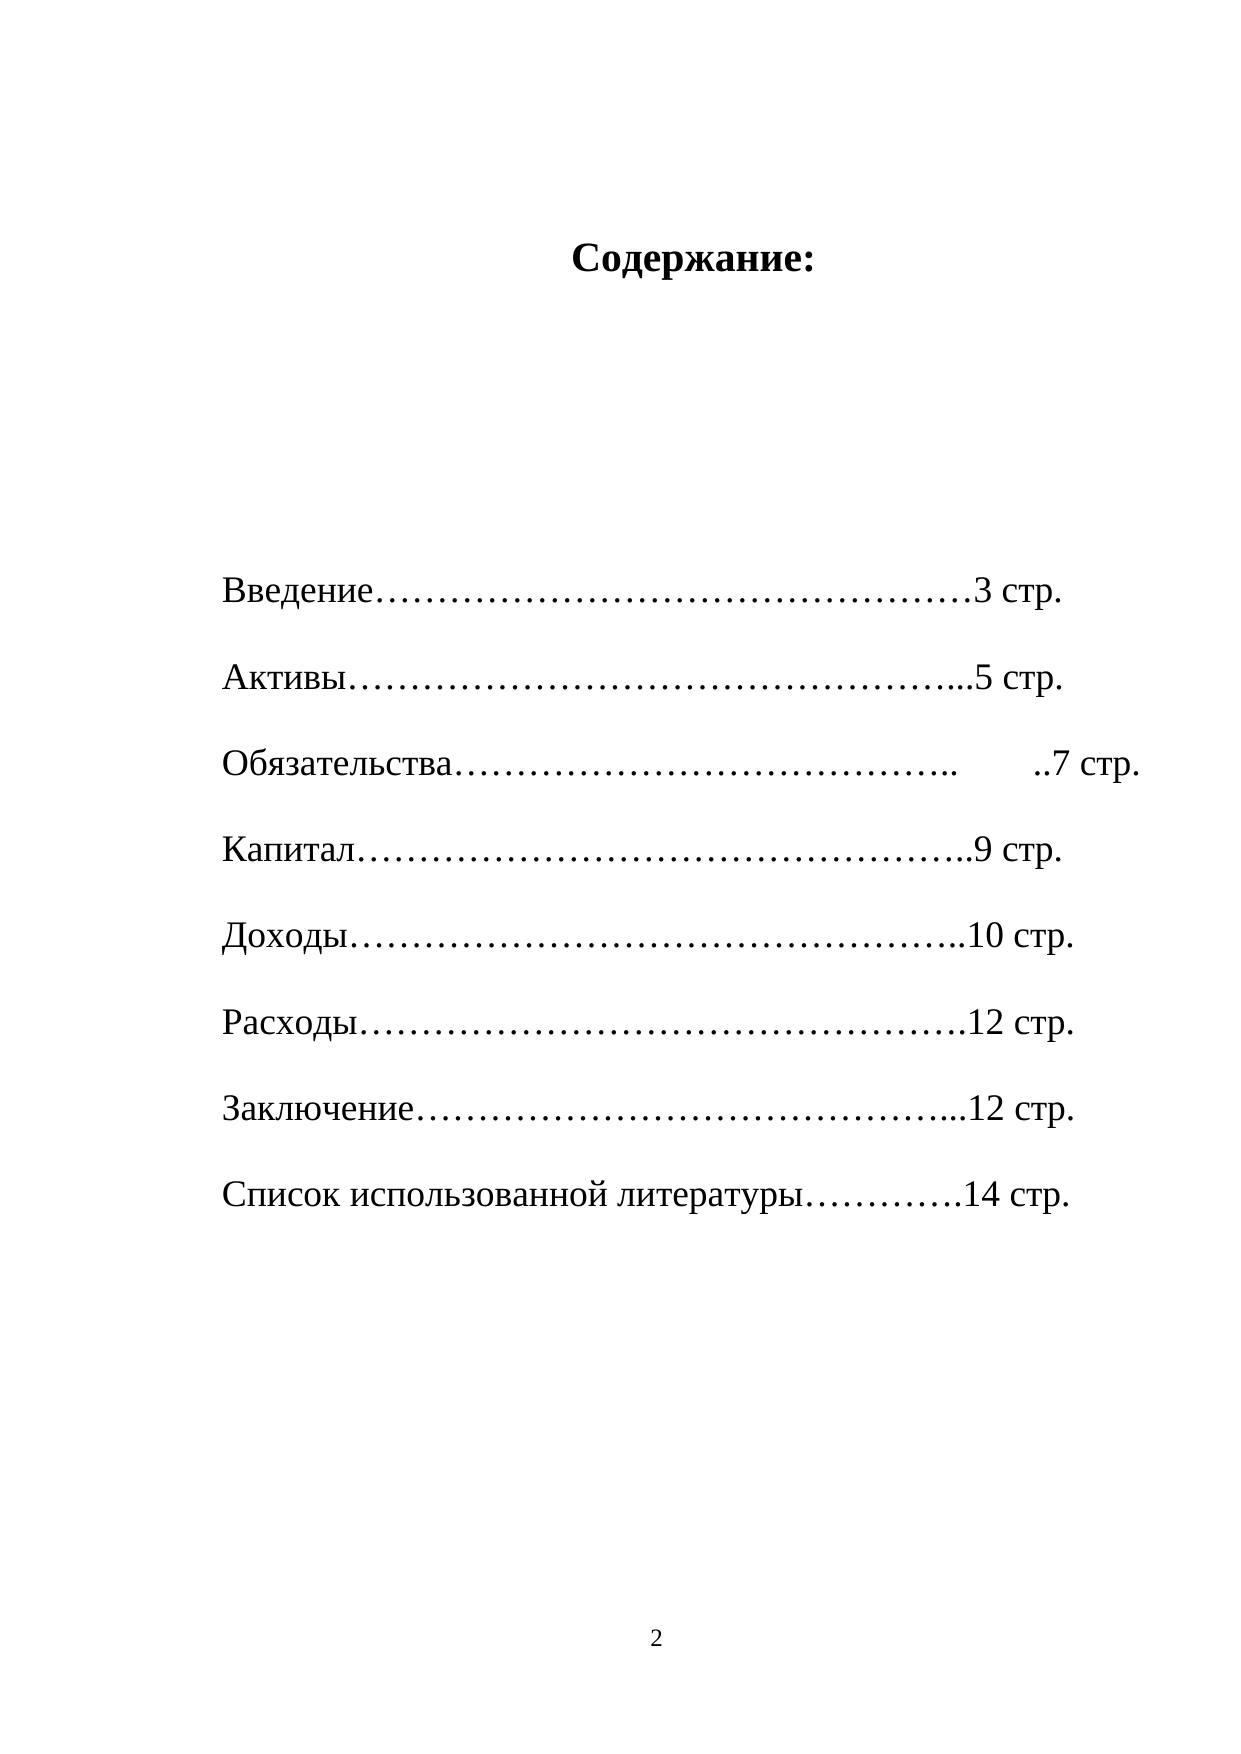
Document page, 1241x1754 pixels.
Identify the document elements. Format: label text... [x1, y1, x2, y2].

text Список использованной литературы………….14 стр. [148, 1172, 1165, 1215]
text Обязательства………………………………….. ..7 стр. [148, 740, 1165, 783]
text Содержание: [148, 232, 1165, 280]
text Капитал…………………………………………..9 стр. [148, 827, 1165, 870]
text Расходы………………………………………….12 стр. [148, 999, 1165, 1042]
text Заключение……………………………………...12 стр. [148, 1085, 1165, 1128]
text Активы…………………………………………...5 стр. [148, 654, 1165, 697]
text Доходы…………………………………………..10 стр. [148, 913, 1165, 956]
text Введение…………………………………………3 стр. [148, 568, 1165, 611]
